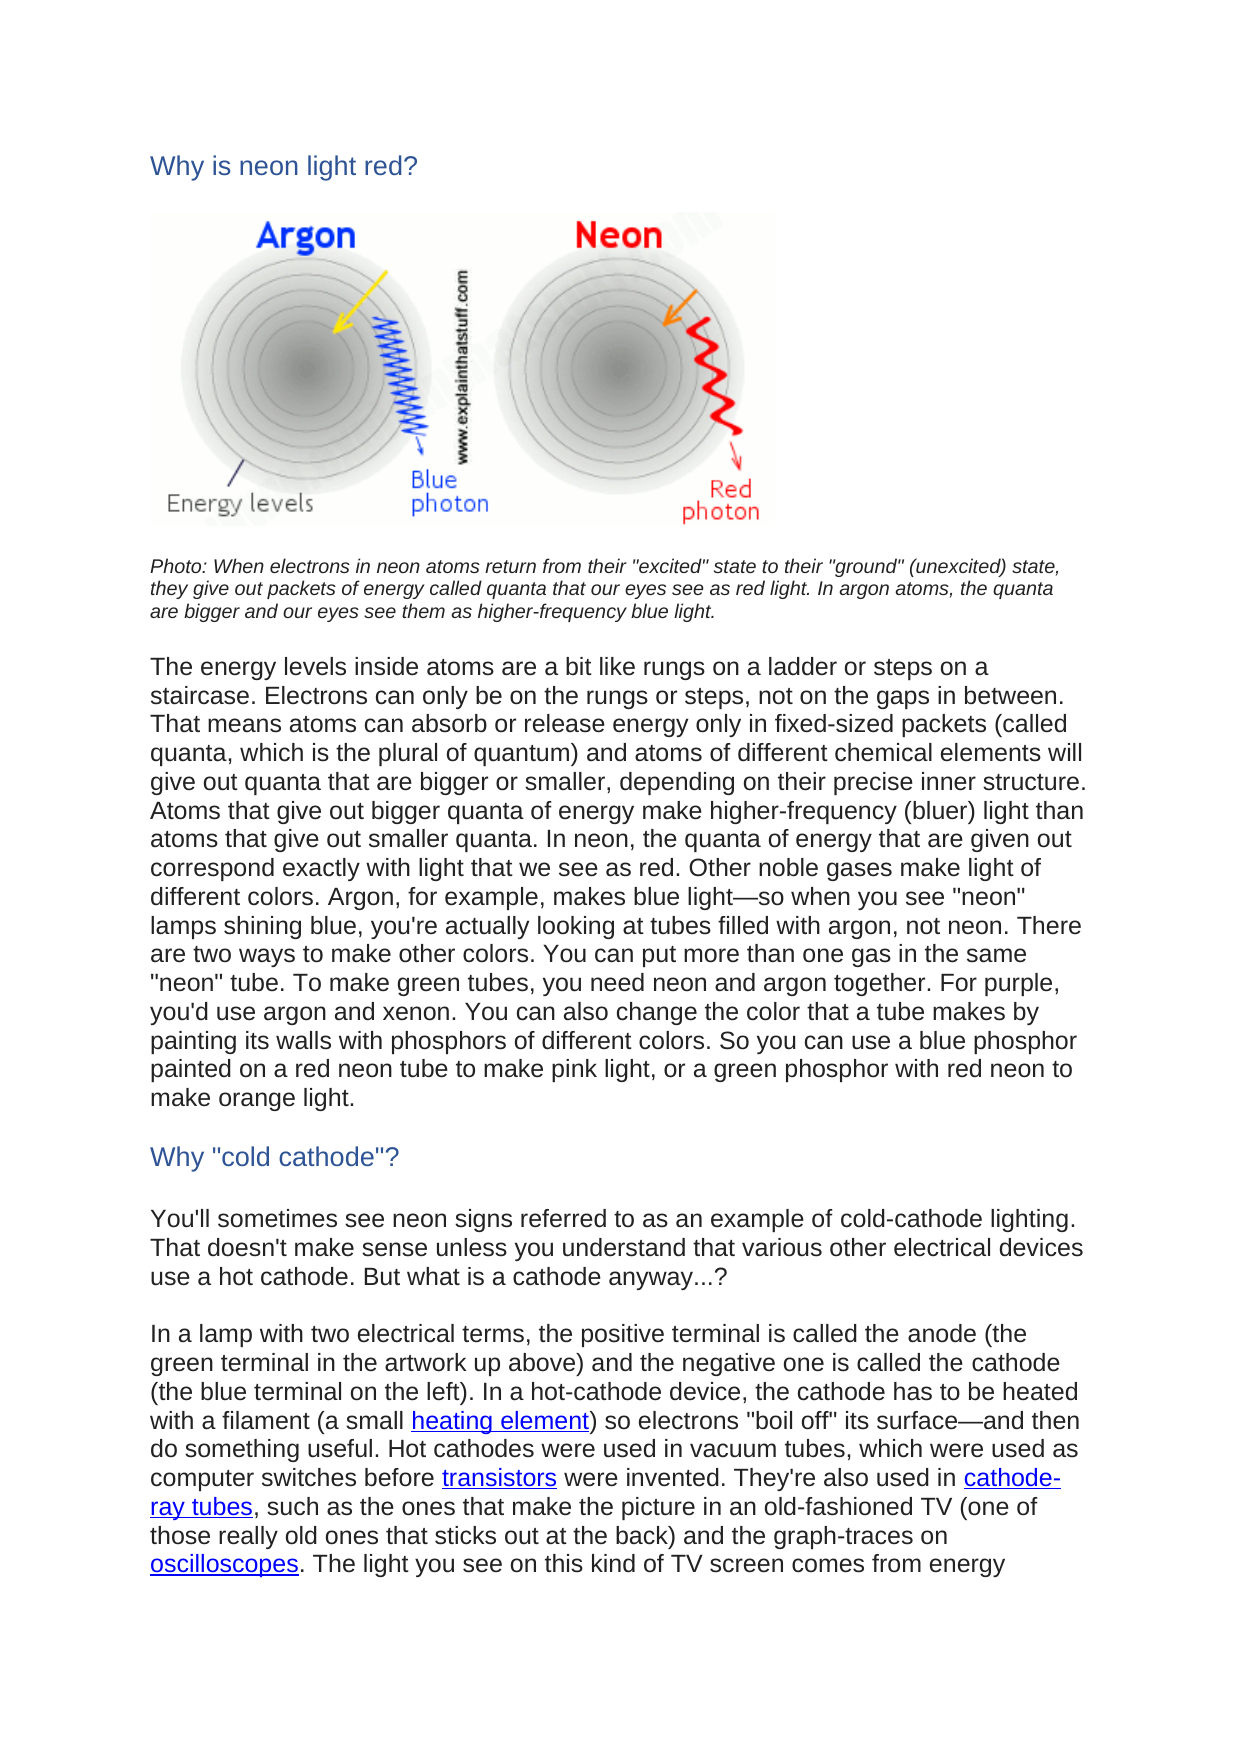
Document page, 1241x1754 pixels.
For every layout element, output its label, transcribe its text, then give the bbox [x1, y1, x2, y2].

subtitle Why "cold cathode"? [150, 1141, 1090, 1172]
text You'll sometimes see neon signs referred to as an example of cold-cathode lighting. That doesn't make sense unless you understand that various other electrical devices use a hot cathode. But what is a cathode anyway...? [150, 1204, 1090, 1290]
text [150, 1319, 1090, 1578]
text The energy levels inside atoms are a bit like rungs on a ladder or steps on a staircase. Electrons can only be on the rungs or steps, not on the gaps in between. That means atoms can absorb or release energy only in fixed-sized packets (called quanta, which is the plural of quantum) and atoms of different chemical elements will give out quanta that are bigger or smaller, depending on their precise inner structure. Atoms that give out bigger quanta of energy make higher-frequency (bluer) light than atoms that give out smaller quanta. In neon, the quanta of energy that are given out correspond exactly with light that we see as red. Other noble gases make light of different colors. Argon, for example, makes blue light—so when you see "neon" lamps shining blue, you're actually looking at tubes filled with argon, not neon. There are two ways to make other colors. You can put more than one gas in the same "neon" tube. To make green tubes, you need neon and argon together. For purple, you'd use argon and xenon. You can also change the color that a tube makes by painting its walls with phosphors of different colors. So you can use a blue phosphor painted on a red neon tube to make pink light, or a green phosphor with red neon to make orange light. [150, 652, 1090, 1112]
text Photo: When electrons in neon atoms return from their "excited" state to their "ground" (unexcited) state, they give out packets of energy called quanta that our eyes see as red light. In argon atoms, the quanta are bigger and our eyes see them as higher-frequency blue light. [150, 554, 1090, 623]
subtitle Why is neon light red? [150, 150, 1090, 181]
picture [150, 212, 775, 526]
